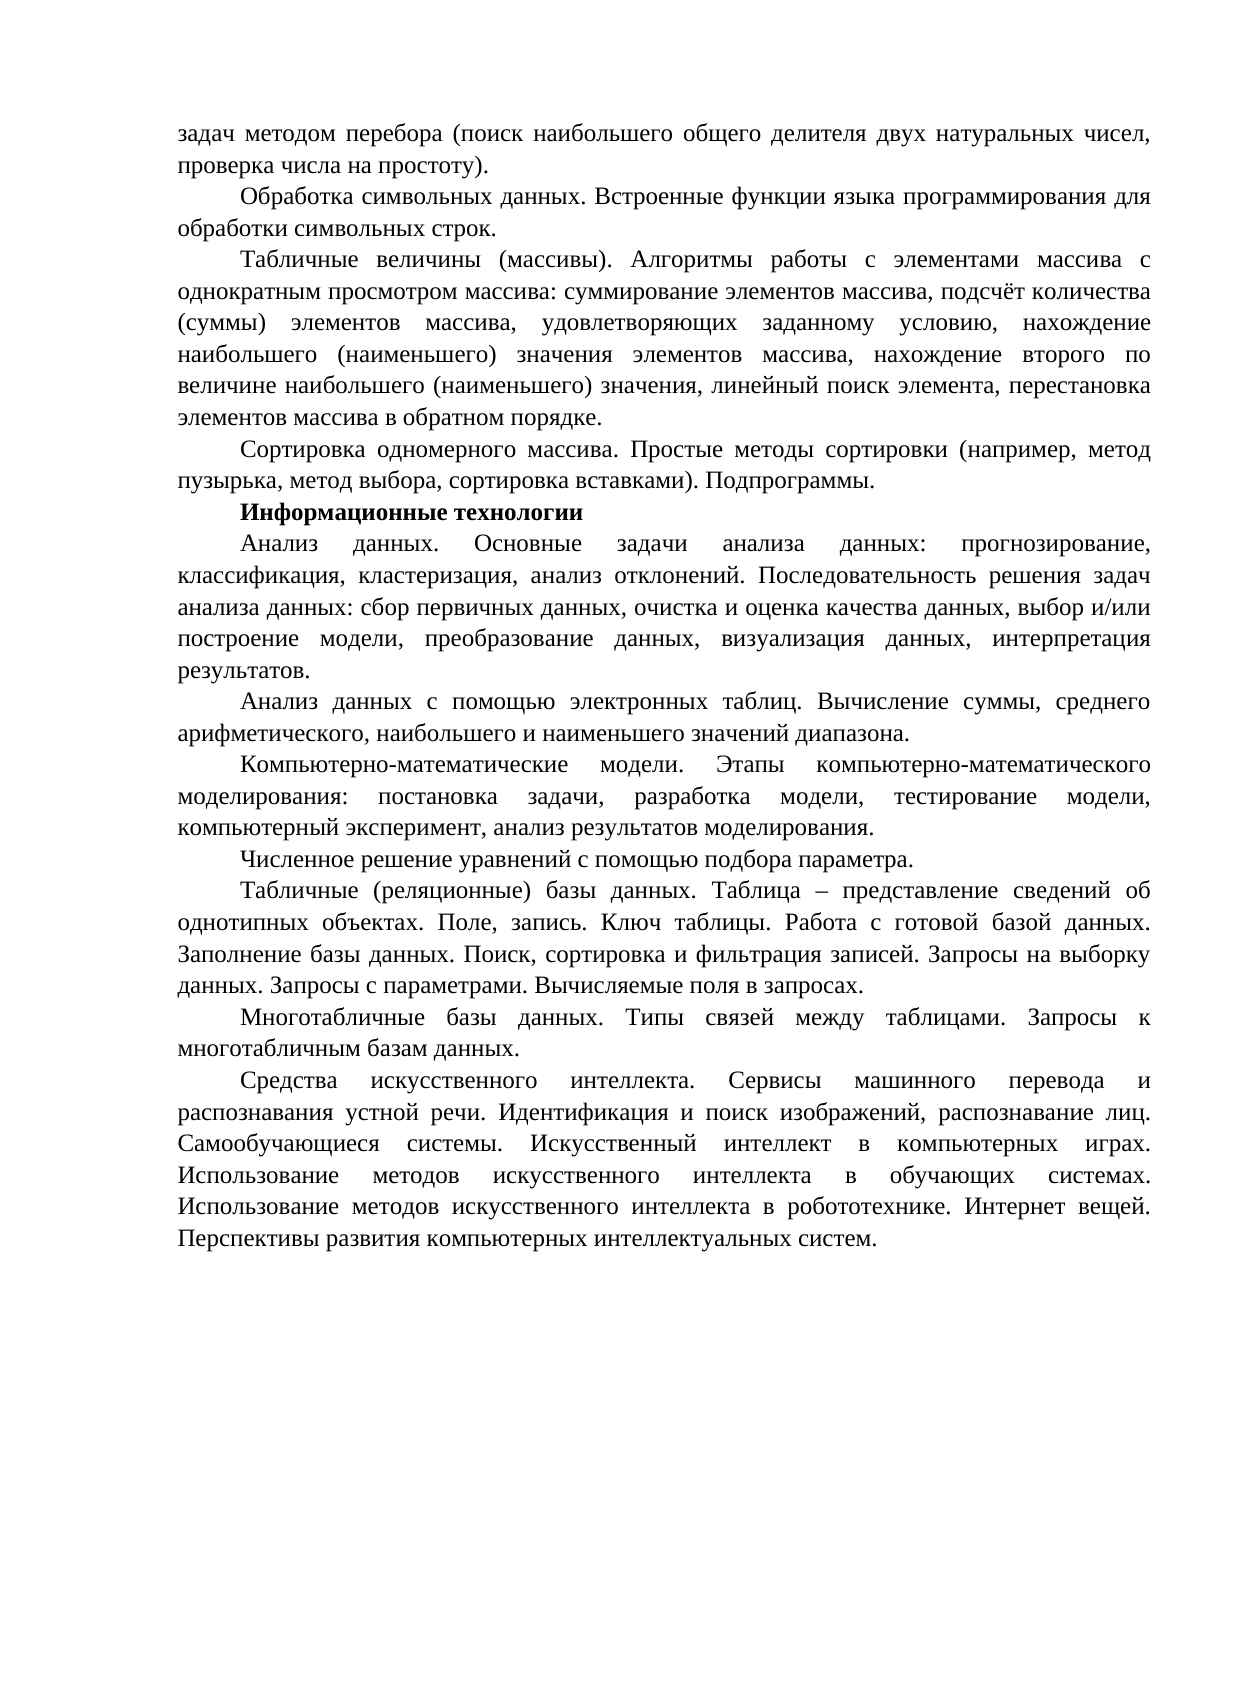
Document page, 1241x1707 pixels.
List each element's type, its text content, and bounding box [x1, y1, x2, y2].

text Численное решение уравнений с помощью подбора параметра. [177, 844, 1152, 873]
text Сортировка одномерного массива. Простые методы сортировки (например, метод пузырька, метод выбора, сортировка вставками). Подпрограммы. [177, 434, 1152, 494]
text Многотабличные базы данных. Типы связей между таблицами. Запросы к многотабличным базам данных. [177, 1002, 1152, 1062]
text Средства искусственного интеллекта. Сервисы машинного перевода и распознавания устной речи. Идентификация и поиск изображений, распознавание лиц. Самообучающиеся системы. Искусственный интеллект в компьютерных играх. Использование методов искусственного интеллекта в обучающих системах. Использование методов искусственного интеллекта в робототехнике. Интернет вещей. Перспективы развития компьютерных интеллектуальных систем. [177, 1065, 1152, 1252]
text Анализ данных с помощью электронных таблиц. Вычисление суммы, среднего арифметического, наибольшего и наименьшего значений диапазона. [177, 686, 1152, 747]
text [177, 118, 1152, 178]
text Анализ данных. Основные задачи анализа данных: прогнозирование, классификация, кластеризация, анализ отклонений. Последовательность решения задач анализа данных: сбор первичных данных, очистка и оценка качества данных, выбор и/или построение модели, преобразование данных, визуализация данных, интерпретация результатов. [177, 528, 1152, 683]
text Обработка символьных данных. Встроенные функции языка программирования для обработки символьных строк. [177, 181, 1152, 242]
text Компьютерно-математические модели. Этапы компьютерно-математического моделирования: постановка задачи, разработка модели, тестирование модели, компьютерный эксперимент, анализ результатов моделирования. [177, 749, 1152, 841]
text Табличные (реляционные) базы данных. Таблица – представление сведений об однотипных объектах. Поле, запись. Ключ таблицы. Работа с готовой базой данных. Заполнение базы данных. Поиск, сортировка и фильтрация записей. Запросы на выборку данных. Запросы с параметрами. Вычисляемые поля в запросах. [177, 876, 1152, 999]
text Табличные величины (массивы). Алгоритмы работы с элементами массива с однократным просмотром массива: суммирование элементов массива, подсчёт количества (суммы) элементов массива, удовлетворяющих заданному условию, нахождение наибольшего (наименьшего) значения элементов массива, нахождение второго по величине наибольшего (наименьшего) значения, линейный поиск элемента, перестановка элементов массива в обратном порядке. [177, 244, 1152, 431]
text Информационные технологии [177, 497, 1152, 526]
